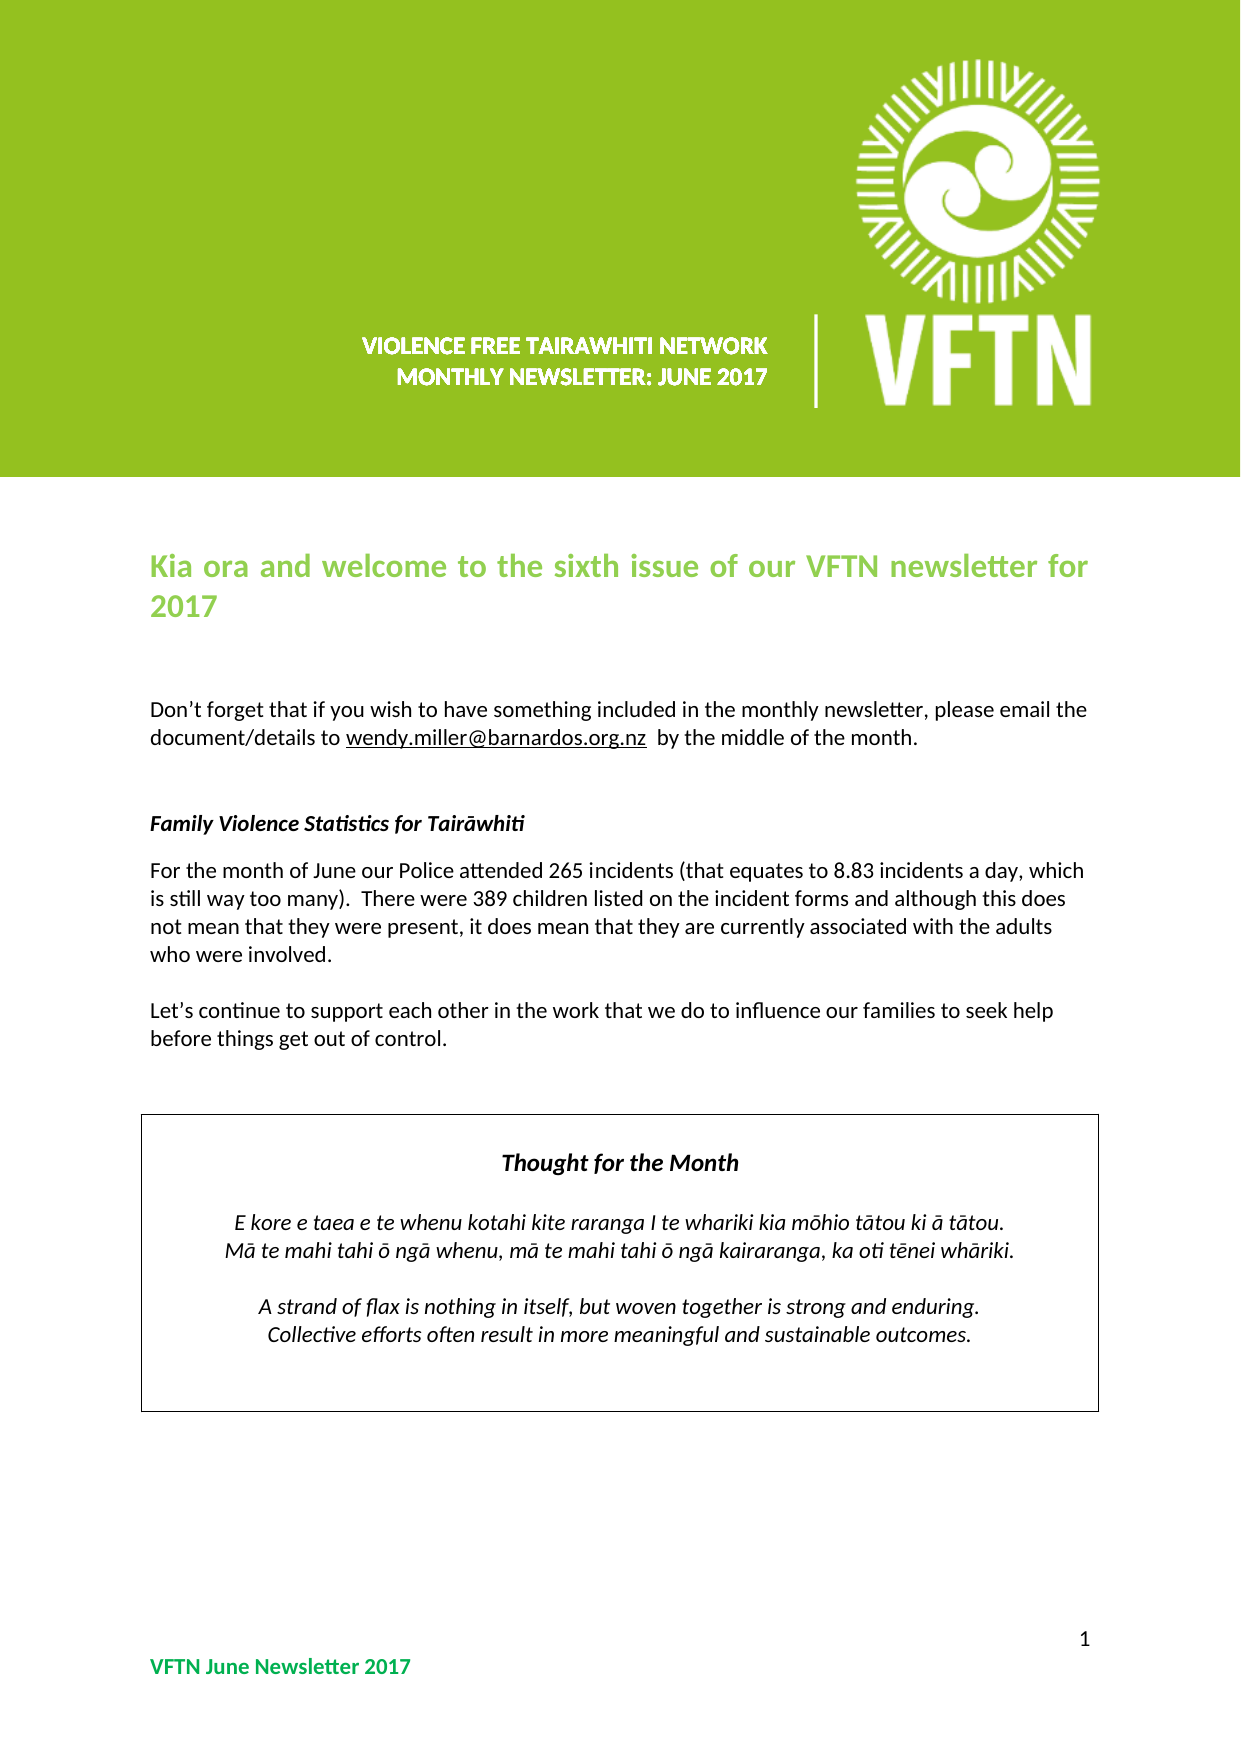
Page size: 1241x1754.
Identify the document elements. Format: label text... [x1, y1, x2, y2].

text Family Violence Statistics for Tairāwhiti [150, 809, 1090, 837]
text Thought for the Month [150, 1147, 1090, 1178]
text Collective efforts often result in more meaningful and sustainable outcomes. [150, 1320, 1090, 1348]
text E kore e taea e te whenu kotahi kite raranga I te whariki kia mōhio tātou ki ā tātou. [150, 1208, 1090, 1236]
text For the month of June our Police attended 265 incidents (that equates to 8.83 incidents a day, which is still way too many). There were 389 children listed on the incident forms and although this does not mean that they were present, it does mean that they are currently associated with the adults who were involved. [150, 856, 1090, 968]
text A strand of flax is nothing in itself, but woven together is strong and enduring. [150, 1292, 1090, 1320]
text Mā te mahi tahi ō ngā whenu, mā te mahi tahi ō ngā kairaranga, ka oti tēnei whāriki. [150, 1236, 1090, 1264]
picture [0, 0, 1241, 477]
text Kia ora and welcome to the sixth issue of our VFTN newsletter for 2017 [150, 544, 1090, 626]
text Don’t forget that if you wish to have something included in the monthly newsletter, please email the document/details to wendy.miller@barnardos.org.nz by the middle of the month. [150, 695, 1090, 751]
text Let’s continue to support each other in the work that we do to influence our families to seek help before things get out of control. [150, 996, 1090, 1052]
